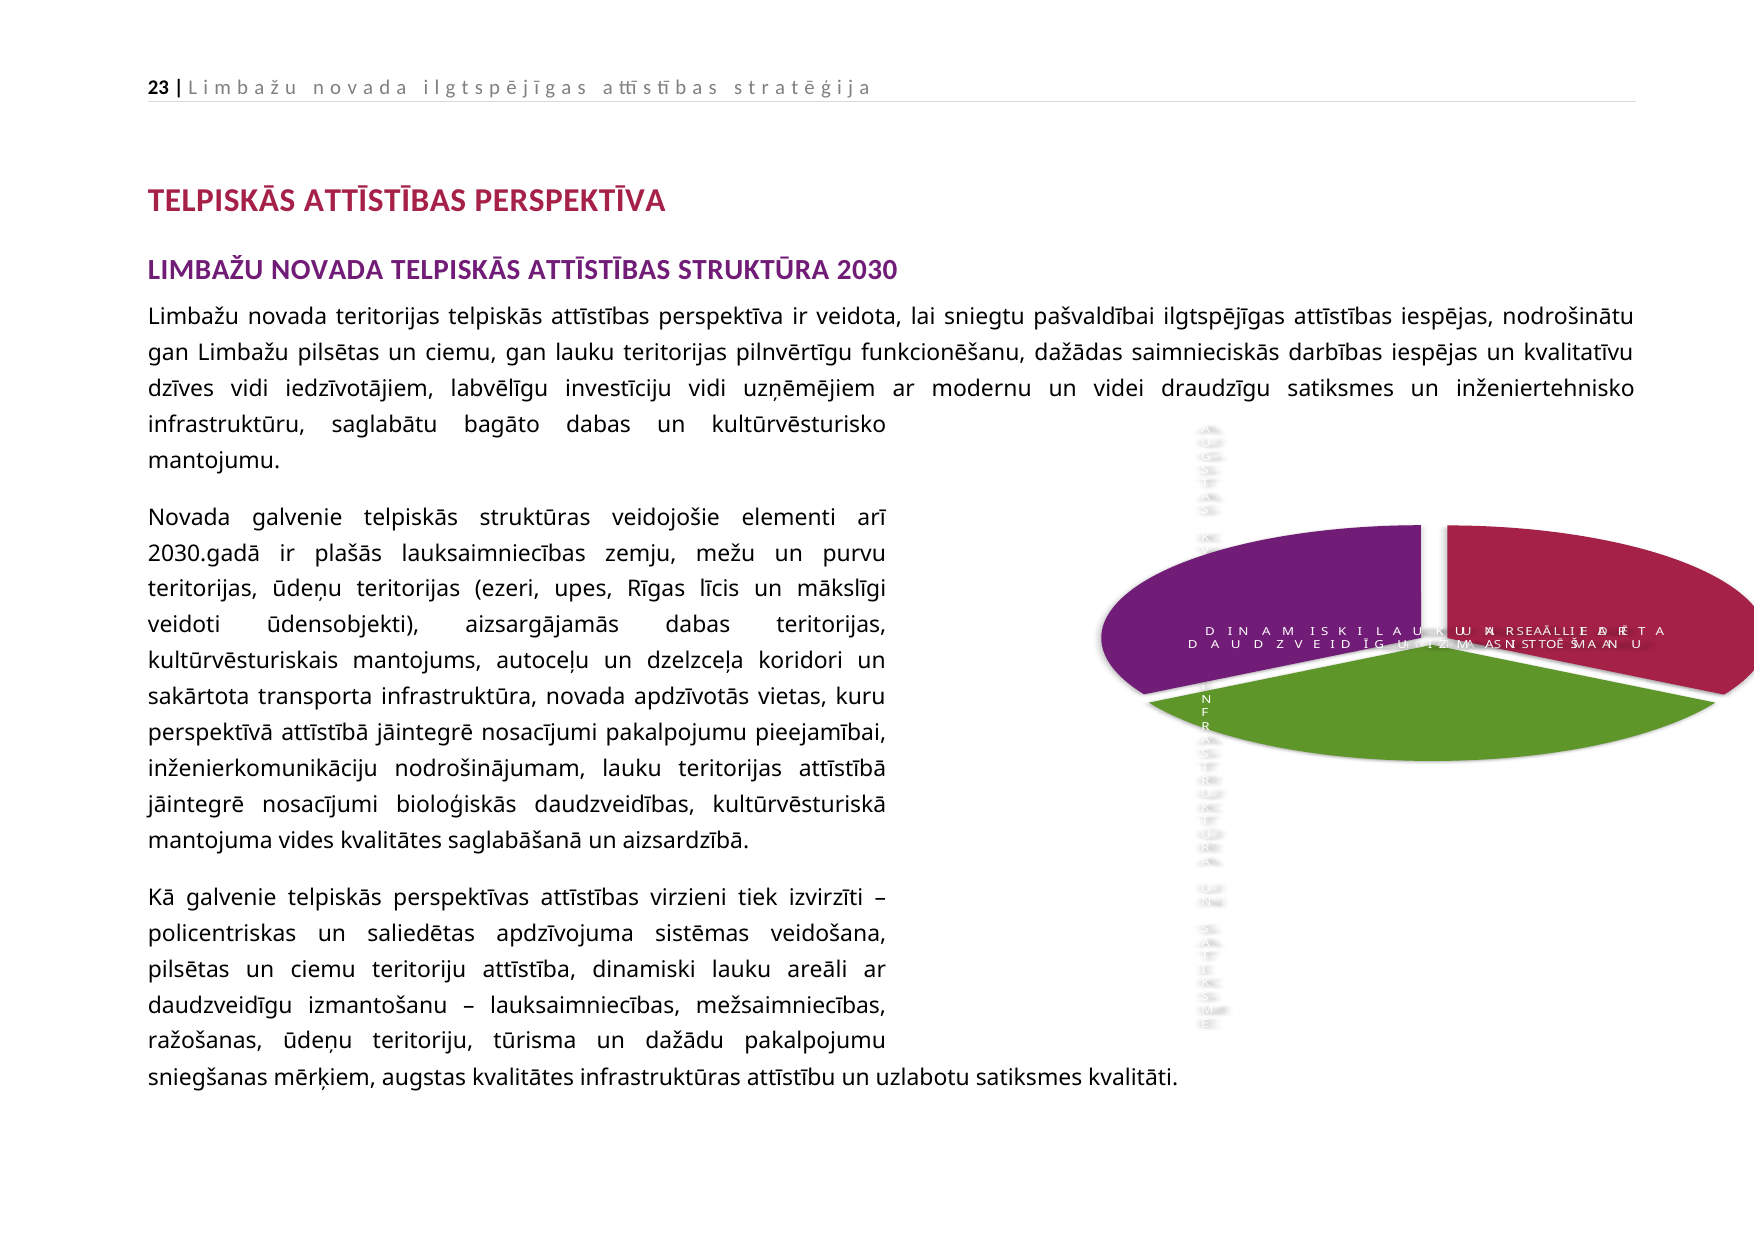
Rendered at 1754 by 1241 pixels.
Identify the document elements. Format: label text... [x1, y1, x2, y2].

text Novada galvenie telpiskās struktūras veidojošie elementi arī 2030.gadā ir plašās lauksaimniecības zemju, mežu un purvu teritorijas, ūdeņu teritorijas (ezeri, upes, Rīgas līcis un mākslīgi veidoti ūdensobjekti), aizsargājamās dabas teritorijas, kultūrvēsturiskais mantojums, autoceļu un dzelzceļa koridori un sakārtota transporta infrastruktūra, novada apdzīvotās vietas, kuru perspektīvā attīstībā jāintegrē nosacījumi pakalpojumu pieejamībai, inženierkomunikāciju nodrošinājumam, lauku teritorijas attīstībā jāintegrē nosacījumi bioloģiskās daudzveidības, kultūrvēsturiskā mantojuma vides kvalitātes saglabāšanā un aizsardzībā. [148, 501, 1636, 855]
text Limbažu novada teritorijas telpiskās attīstības perspektīva ir veidota, lai sniegtu pašvaldībai ilgtspējīgas attīstības iespējas, nodrošinātu gan Limbažu pilsētas un ciemu, gan lauku teritorijas pilnvērtīgu funkcionēšanu, dažādas saimnieciskās darbības iespējas un kvalitatīvu dzīves vidi iedzīvotājiem, labvēlīgu investīciju vidi uzņēmējiem ar modernu un videi draudzīgu satiksmes un inženiertehnisko infrastruktūru, saglabātu bagāto dabas un kultūrvēsturisko mantojumu. [148, 300, 1636, 475]
subtitle LIMBAŽU NOVADA TELPISKĀS ATTĪSTĪBAS STRUKTŪRA 2030 [148, 251, 1636, 286]
subtitle TELPISKĀS ATTĪSTĪBAS PERSPEKTĪVA [148, 179, 1636, 220]
text Kā galvenie telpiskās perspektīvas attīstības virzieni tiek izvirzīti – policentriskas un saliedētas apdzīvojuma sistēmas veidošana, pilsētas un ciemu teritoriju attīstība, dinamiski lauku areāli ar daudzveidīgu izmantošanu – lauksaimniecības, mežsaimniecības, ražošanas, ūdeņu teritoriju, tūrisma un dažādu pakalpojumu sniegšanas mērķiem, augstas kvalitātes infrastruktūras attīstību un uzlabotu satiksmes kvalitāti. [148, 881, 1636, 1092]
